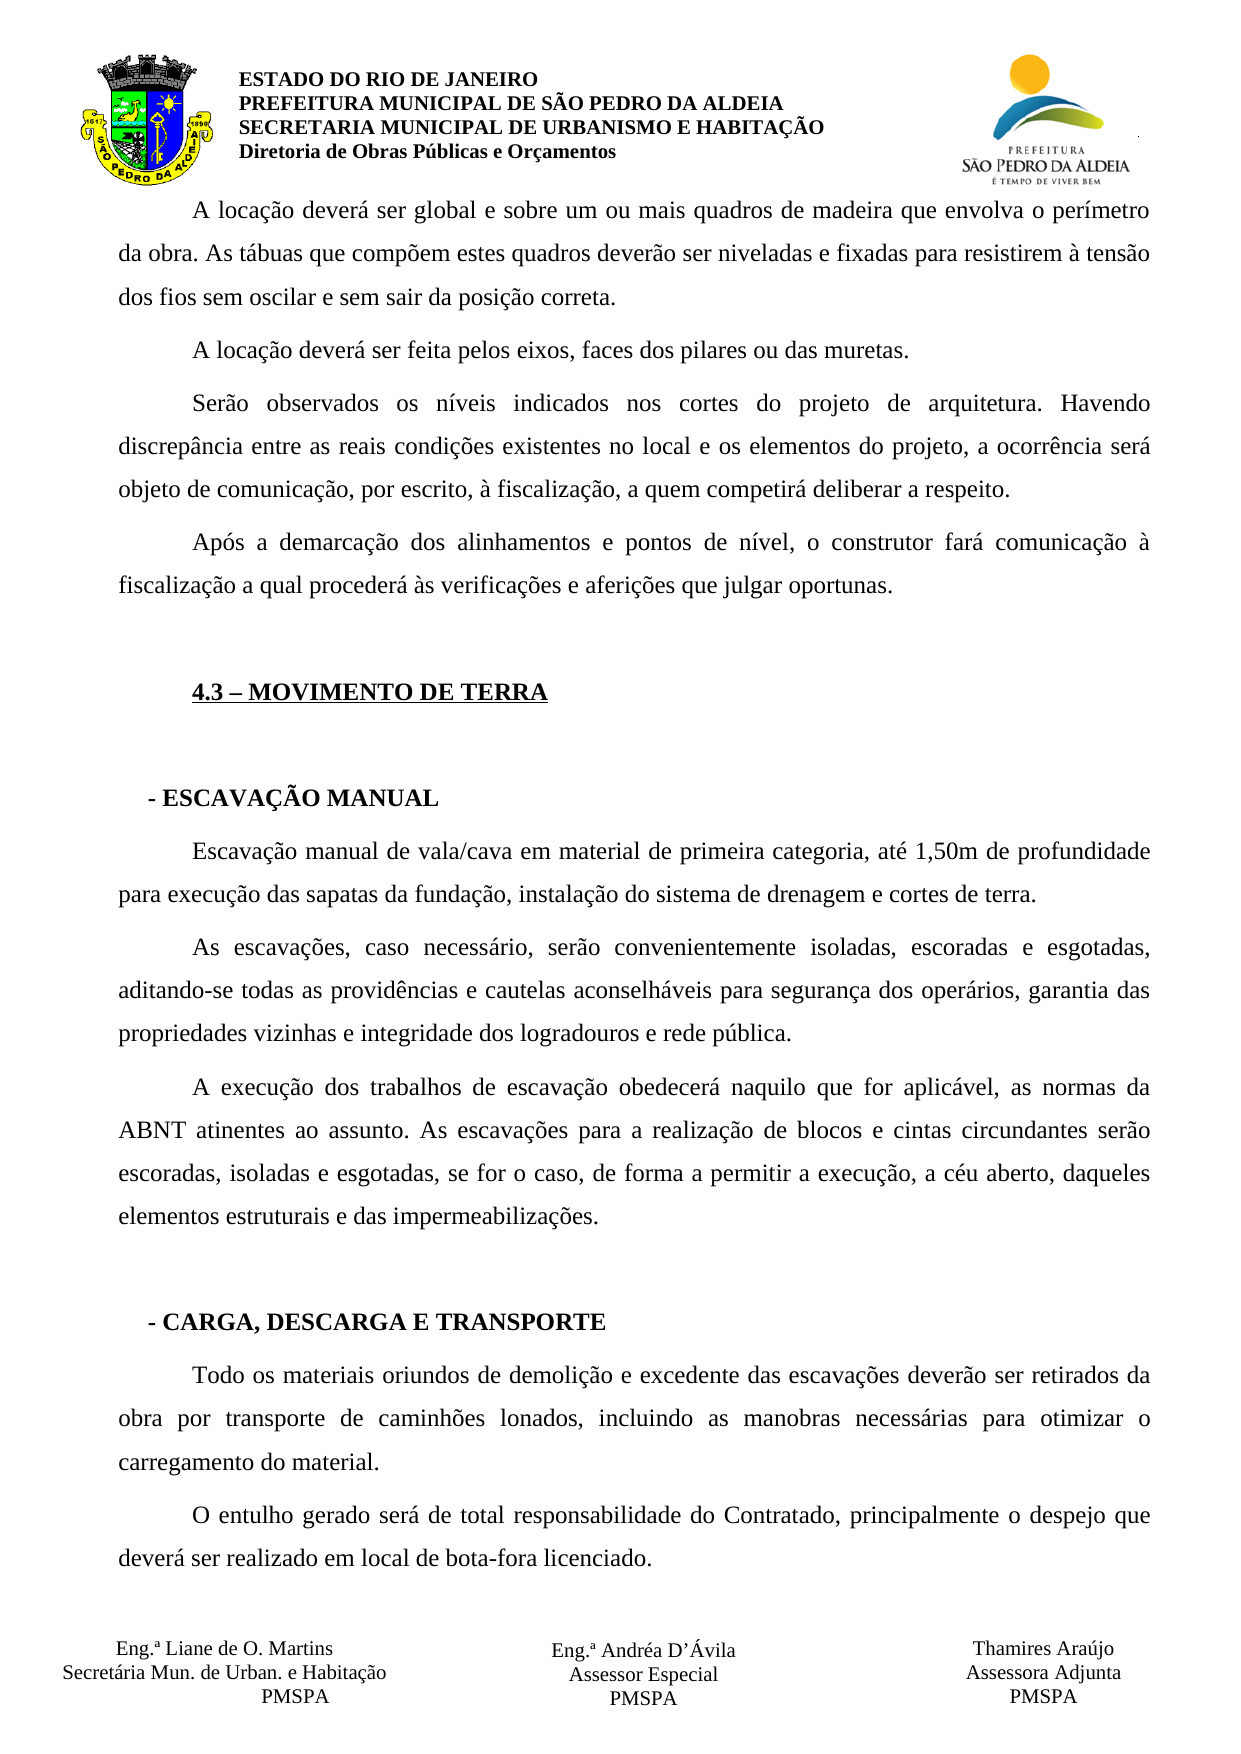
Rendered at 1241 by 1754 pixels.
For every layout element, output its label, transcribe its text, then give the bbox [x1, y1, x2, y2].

picture [73, 50, 216, 187]
text A locação deverá ser feita pelos eixos, faces dos pilares ou das muretas. [118, 335, 1152, 363]
text O entulho gerado será de total responsabilidade do Contratado, principalmente o despejo que deverá ser realizado em local de bota-fora licenciado. [118, 1500, 1152, 1572]
text A execução dos trabalhos de escavação obedecerá naquilo que for aplicável, as normas da ABNT atinentes ao assunto. As escavações para a realização de blocos e cintas circundantes serão escoradas, isoladas e esgotadas, se for o caso, de forma a permitir a execução, a céu aberto, daqueles elementos estruturais e das impermeabilizações. [118, 1072, 1152, 1230]
text Após a demarcação dos alinhamentos e pontos de nível, o construtor fará comunicação à fiscalização a qual procederá às verificações e aferições que julgar oportunas. [118, 527, 1152, 599]
text Todo os materiais oriundos de demolição e excedente das escavações deverão ser retirados da obra por transporte de caminhões lonados, incluindo as manobras necessárias para otimizar o carregamento do material. [118, 1360, 1152, 1475]
text 4.3 – MOVIMENTO DE TERRA [118, 677, 1152, 705]
text - ESCAVAÇÃO MANUAL [118, 783, 1152, 812]
text - CARGA, DESCARGA E TRANSPORTE [118, 1307, 1152, 1336]
text Escavação manual de vala/cava em material de primeira categoria, até 1,50m de profundidade para execução das sapatas da fundação, instalação do sistema de drenagem e cortes de terra. [118, 836, 1152, 908]
text Serão observados os níveis indicados nos cortes do projeto de arquitetura. Havendo discrepância entre as reais condições existentes no local e os elementos do projeto, a ocorrência será objeto de comunicação, por escrito, à fiscalização, a quem competirá deliberar a respeito. [118, 388, 1152, 503]
picture [957, 47, 1149, 187]
text As escavações, caso necessário, serão convenientemente isoladas, escoradas e esgotadas, aditando-se todas as providências e cautelas aconselháveis para segurança dos operários, garantia das propriedades vizinhas e integridade dos logradouros e rede pública. [118, 932, 1152, 1047]
text A locação deverá ser global e sobre um ou mais quadros de madeira que envolva o perímetro da obra. As tábuas que compõem estes quadros deverão ser niveladas e fixadas para resistirem à tensão dos fios sem oscilar e sem sair da posição correta. [118, 195, 1152, 310]
